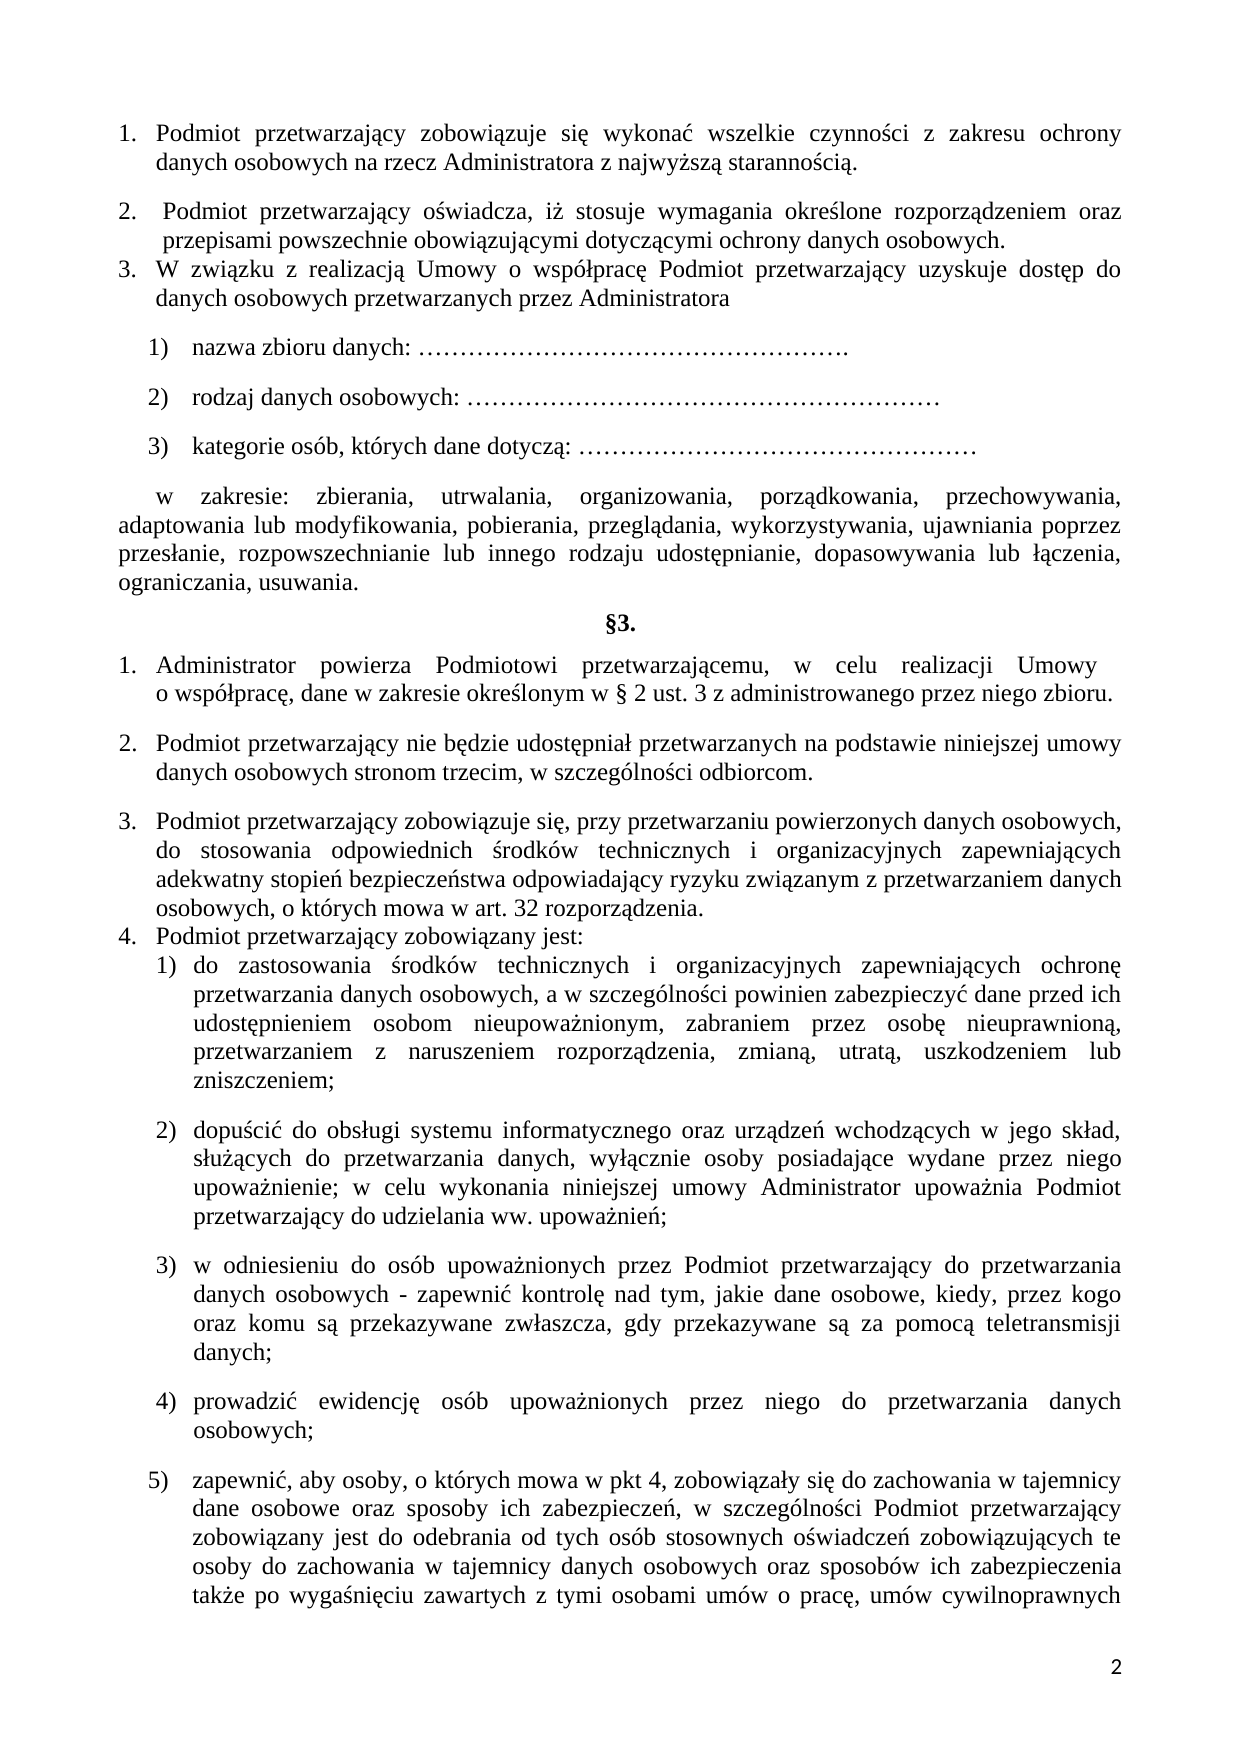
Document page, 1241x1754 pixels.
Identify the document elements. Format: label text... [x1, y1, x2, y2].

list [148, 1465, 1122, 1608]
list do zastosowania środków technicznych i organizacyjnych zapewniających ochronę przetwarzania danych osobowych, a w szczególności powinien zabezpieczyć dane przed ich udostępnieniem osobom nieupoważnionym, zabraniem przez osobę nieuprawnioną, przetwarzaniem z naruszeniem rozporządzenia, zmianą, utratą, uszkodzeniem lub zniszczeniem; [156, 950, 1122, 1094]
list rodzaj danych osobowych: ………………………………………………… [148, 382, 1122, 411]
list prowadzić ewidencję osób upoważnionych przez niego do przetwarzania danych osobowych; [156, 1386, 1122, 1444]
list Podmiot przetwarzający zobowiązuje się, przy przetwarzaniu powierzonych danych osobowych, do stosowania odpowiednich środków technicznych i organizacyjnych zapewniających adekwatny stopień bezpieczeństwa odpowiadający ryzyku związanym z przetwarzaniem danych osobowych, o których mowa w art. 32 rozporządzenia. [118, 806, 1122, 921]
list Podmiot przetwarzający zobowiązuje się wykonać wszelkie czynności z zakresu ochrony danych osobowych na rzecz Administratora z najwyższą starannością. [118, 118, 1122, 176]
list Podmiot przetwarzający zobowiązany jest: [118, 921, 1122, 950]
text §3. [118, 608, 1122, 637]
list w odniesieniu do osób upoważnionych przez Podmiot przetwarzający do przetwarzania danych osobowych - zapewnić kontrolę nad tym, jakie dane osobowe, kiedy, przez kogo oraz komu są przekazywane zwłaszcza, gdy przekazywane są za pomocą teletransmisji danych; [156, 1251, 1122, 1366]
list Administrator powierza Podmiotowi przetwarzającemu, w celu realizacji Umowy o współpracę, dane w zakresie określonym w § 2 ust. 3 z administrowanego przez niego zbioru. [118, 650, 1122, 707]
list W związku z realizacją Umowy o współpracę Podmiot przetwarzający uzyskuje dostęp do danych osobowych przetwarzanych przez Administratora [118, 254, 1122, 311]
list Podmiot przetwarzający nie będzie udostępniał przetwarzanych na podstawie niniejszej umowy danych osobowych stronom trzecim, w szczególności odbiorcom. [118, 728, 1122, 786]
list Podmiot przetwarzający oświadcza, iż stosuje wymagania określone rozporządzeniem oraz przepisami powszechnie obowiązującymi dotyczącymi ochrony danych osobowych. [118, 196, 1122, 254]
list nazwa zbioru danych: ……………………………………………. [148, 332, 1122, 361]
text w zakresie: zbierania, utrwalania, organizowania, porządkowania, przechowywania, adaptowania lub modyfikowania, pobierania, przeglądania, wykorzystywania, ujawniania poprzez przesłanie, rozpowszechnianie lub innego rodzaju udostępnianie, dopasowywania lub łączenia, ograniczania, usuwania. [118, 481, 1122, 596]
list kategorie osób, których dane dotyczą: ………………………………………… [148, 431, 1122, 460]
list dopuścić do obsługi systemu informatycznego oraz urządzeń wchodzących w jego skład, służących do przetwarzania danych, wyłącznie osoby posiadające wydane przez niego upoważnienie; w celu wykonania niniejszej umowy Administrator upoważnia Podmiot przetwarzający do udzielania ww. upoważnień; [156, 1115, 1122, 1230]
